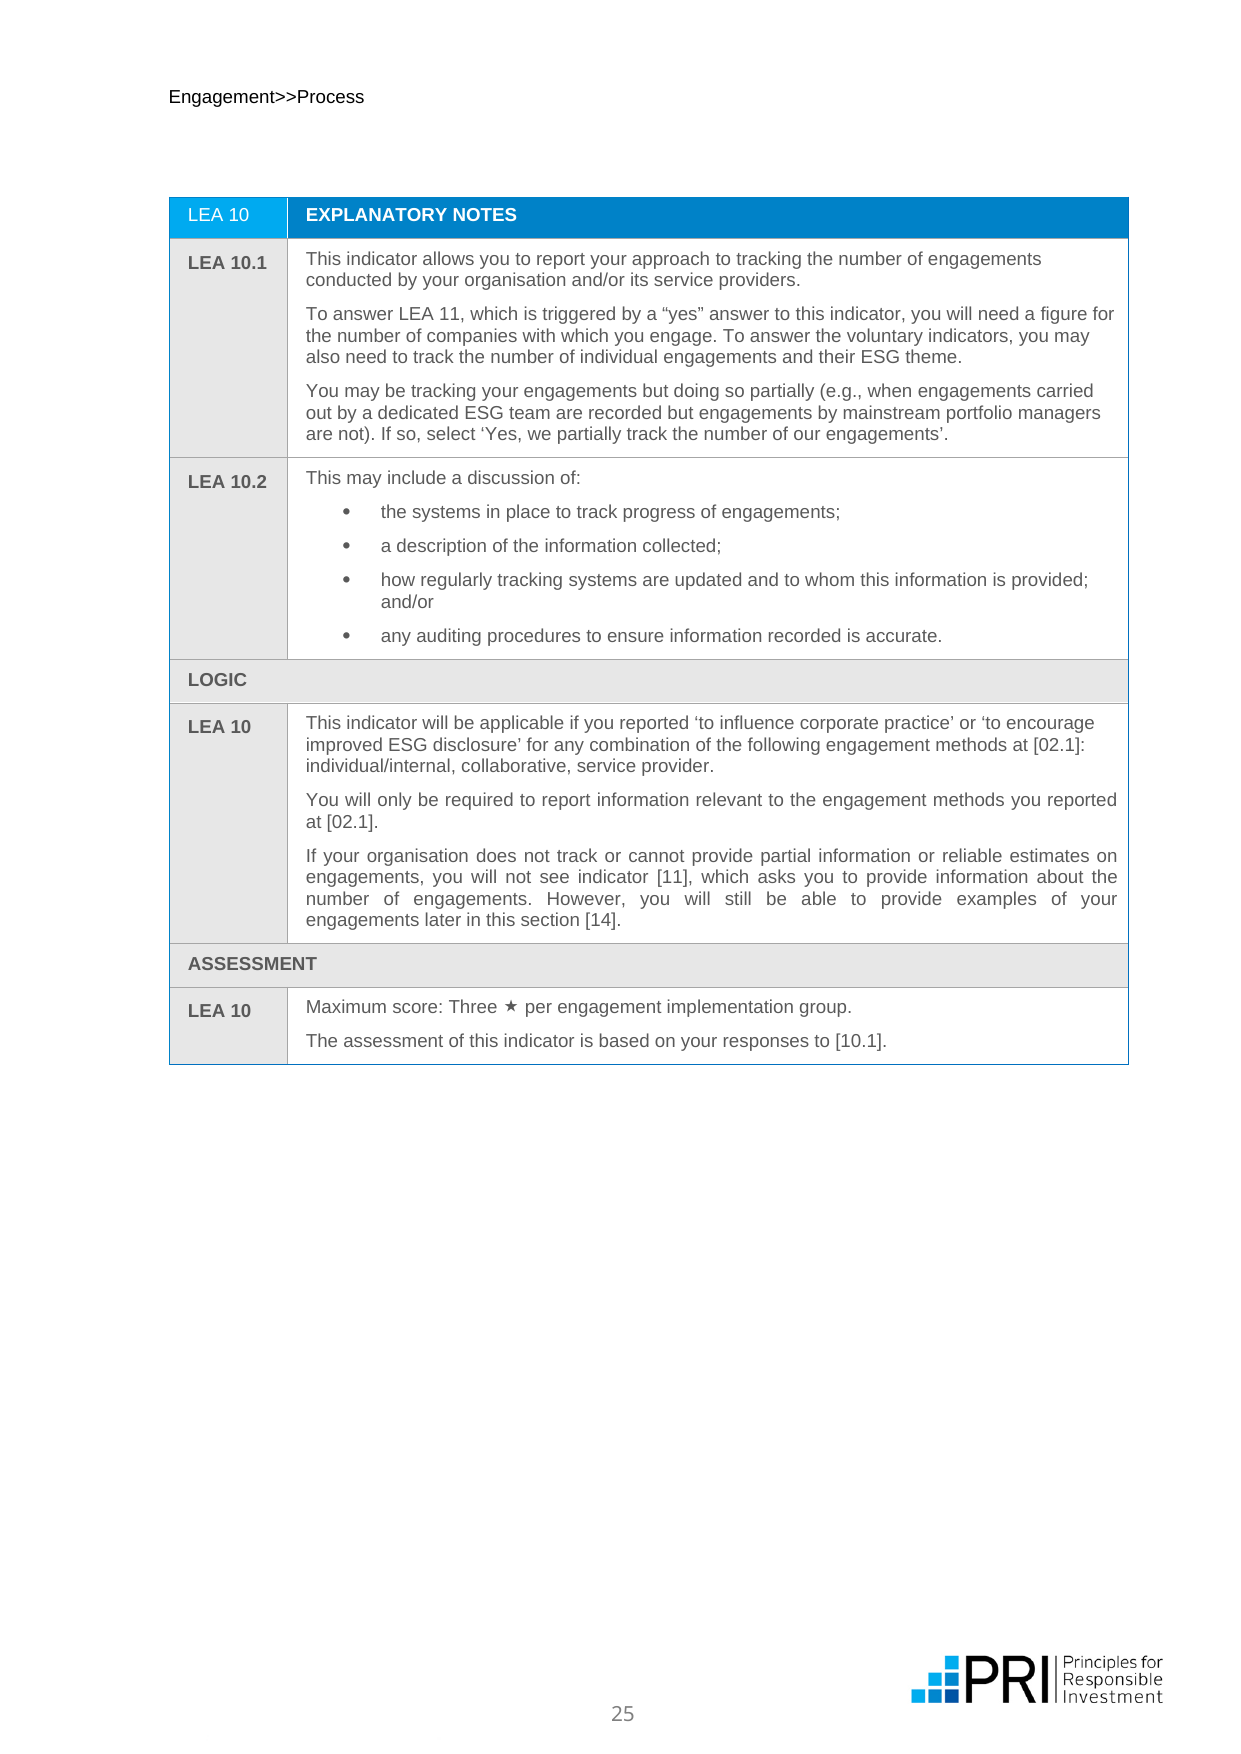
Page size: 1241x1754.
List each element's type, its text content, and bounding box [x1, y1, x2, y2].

table_cell This may include a discussion of: the systems in place to track progress of engagements; a description of the information collected; how regularly tracking systems are updated and to whom this information is provided; and/or any auditing procedures to ensure information recorded is accurate. [288, 458, 1128, 659]
table_header EXPLANATORY NOTES [288, 198, 1128, 238]
table_cell LEA 10 [170, 704, 287, 943]
table_cell LEA 10.1 [170, 239, 287, 457]
table_cell This indicator will be applicable if you reported ‘to influence corporate practice’ or ‘to encourage improved ESG disclosure’ for any combination of the following engagement methods at [02.1]: individual/internal, collaborative, service provider. You will only be required to report information relevant to the engagement methods you reported at [02.1]. If your organisation does not track or cannot provide partial information or reliable estimates on engagements, you will not see indicator [11], which asks you to provide information about the number of engagements. However, you will still be able to provide examples of your engagements later in this section [14]. [288, 704, 1128, 943]
table_cell ASSESSMENT [170, 944, 1128, 987]
table_cell This indicator allows you to report your approach to tracking the number of engagements conducted by your organisation and/or its service providers. To answer LEA 11, which is triggered by a “yes” answer to this indicator, you will need a figure for the number of companies with which you engage. To answer the voluntary indicators, you may also need to track the number of individual engagements and their ESG theme. You may be tracking your engagements but doing so partially (e.g., when engagements carried out by a dedicated ESG team are recorded but engagements by mainstream portfolio managers are not). If so, select ‘Yes, we partially track the number of our engagements’. [288, 239, 1128, 457]
table_cell LEA 10 [170, 988, 287, 1064]
table_cell Maximum score: Three per engagement implementation group. The assessment of this indicator is based on your responses to [10.1]. [288, 988, 1128, 1064]
table_cell LOGIC [170, 660, 1128, 702]
table_header LEA 10 [170, 198, 287, 238]
table_cell LEA 10.2 [170, 458, 287, 659]
picture [0, 1631, 1241, 1754]
